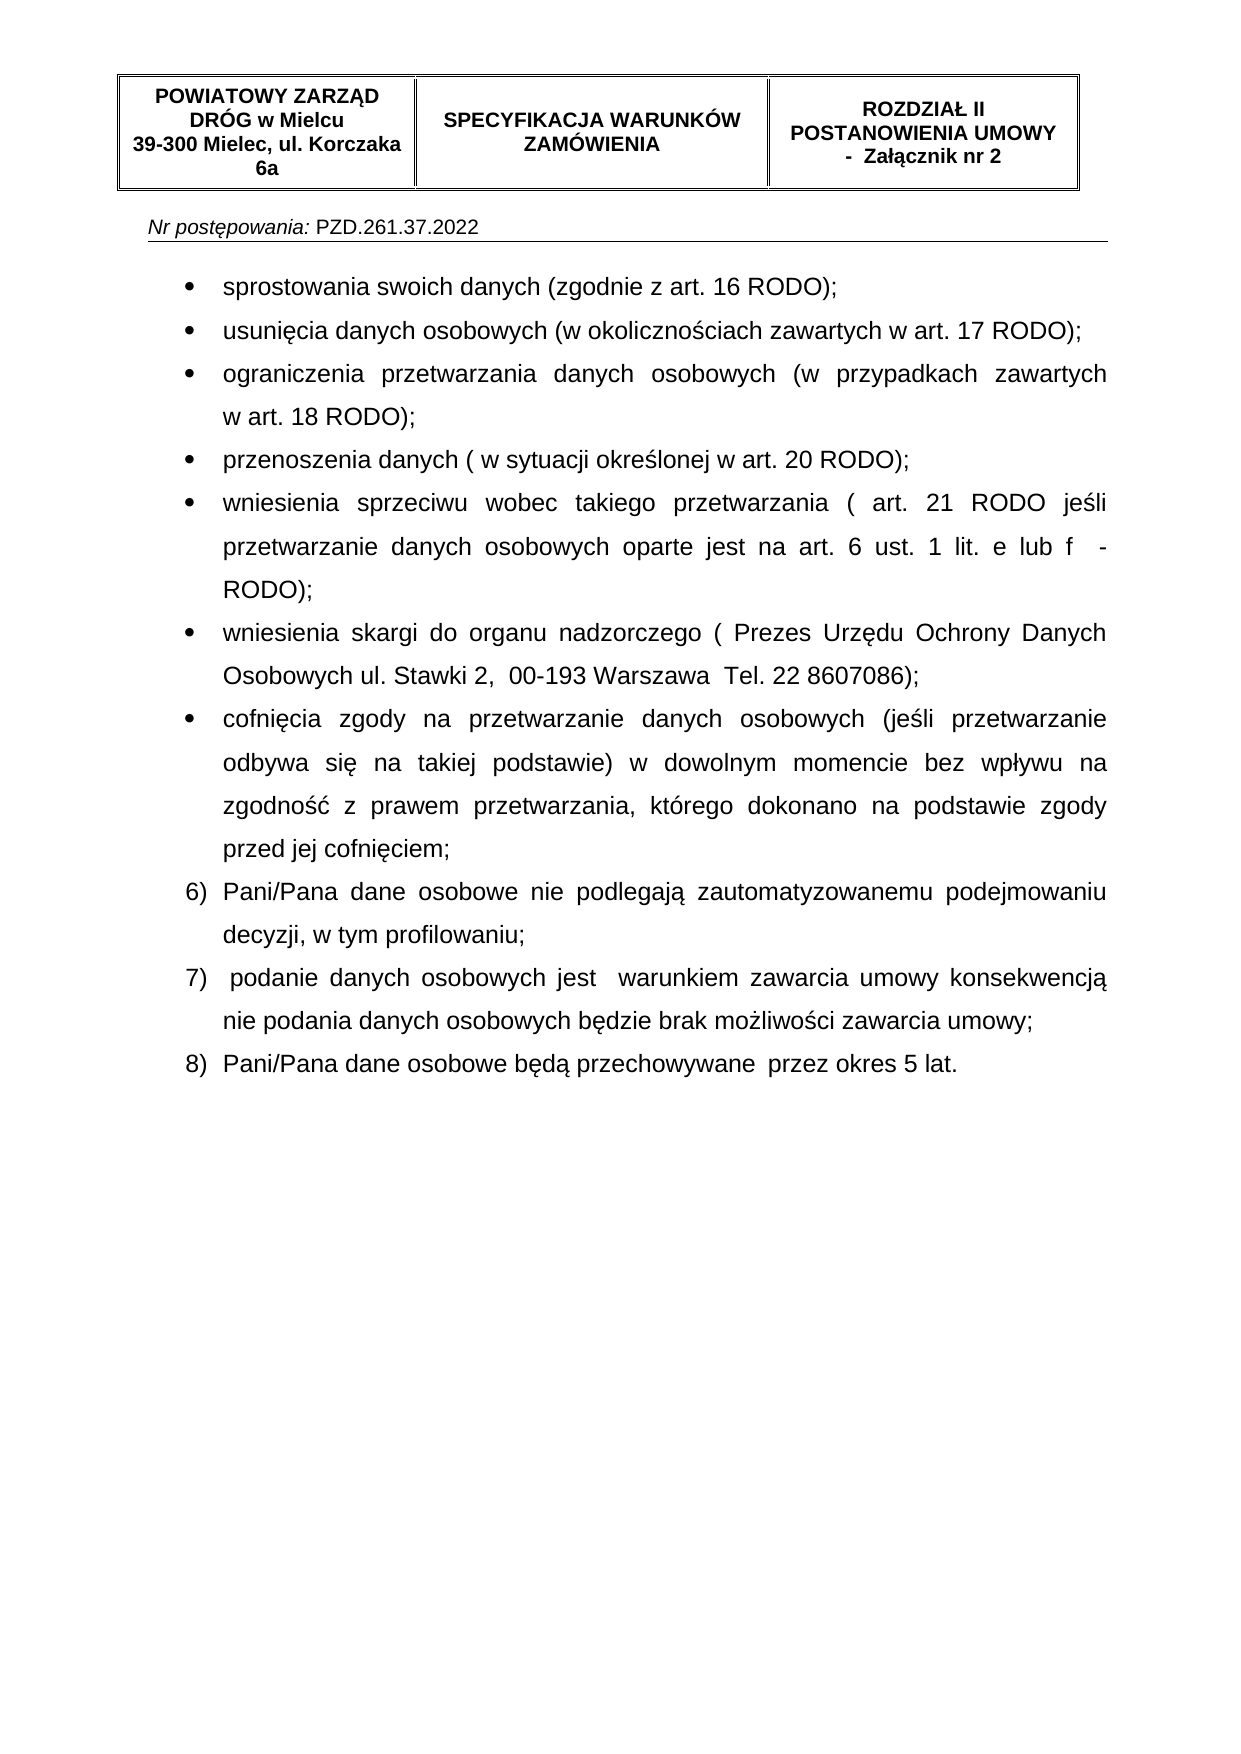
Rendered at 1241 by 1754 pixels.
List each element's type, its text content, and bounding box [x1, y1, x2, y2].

list usunięcia danych osobowych (w okolicznościach zawartych w art. 17 RODO); [185, 316, 1108, 344]
list Pani/Pana dane osobowe będą przechowywane przez okres 5 lat. [185, 1049, 1108, 1078]
list wniesienia skargi do organu nadzorczego ( Prezes Urzędu Ochrony Danych Osobowych ul. Stawki 2, 00-193 Warszawa Tel. 22 8607086); [185, 618, 1108, 690]
list ograniczenia przetwarzania danych osobowych (w przypadkach zawartych w art. 18 RODO); [185, 359, 1108, 431]
list wniesienia sprzeciwu wobec takiego przetwarzania ( art. 21 RODO jeśli przetwarzanie danych osobowych oparte jest na art. 6 ust. 1 lit. e lub f - RODO); [185, 488, 1108, 603]
list przenoszenia danych ( w sytuacji określonej w art. 20 RODO); [185, 445, 1108, 474]
list sprostowania swoich danych (zgodnie z art. 16 RODO); [185, 272, 1108, 301]
list Pani/Pana dane osobowe nie podlegają zautomatyzowanemu podejmowaniu decyzji, w tym profilowaniu; [185, 877, 1108, 949]
list cofnięcia zgody na przetwarzanie danych osobowych (jeśli przetwarzanie odbywa się na takiej podstawie) w dowolnym momencie bez wpływu na zgodność z prawem przetwarzania, którego dokonano na podstawie zgody przed jej cofnięciem; [185, 704, 1108, 862]
list podanie danych osobowych jest warunkiem zawarcia umowy konsekwencją nie podania danych osobowych będzie brak możliwości zawarcia umowy; [185, 963, 1108, 1035]
